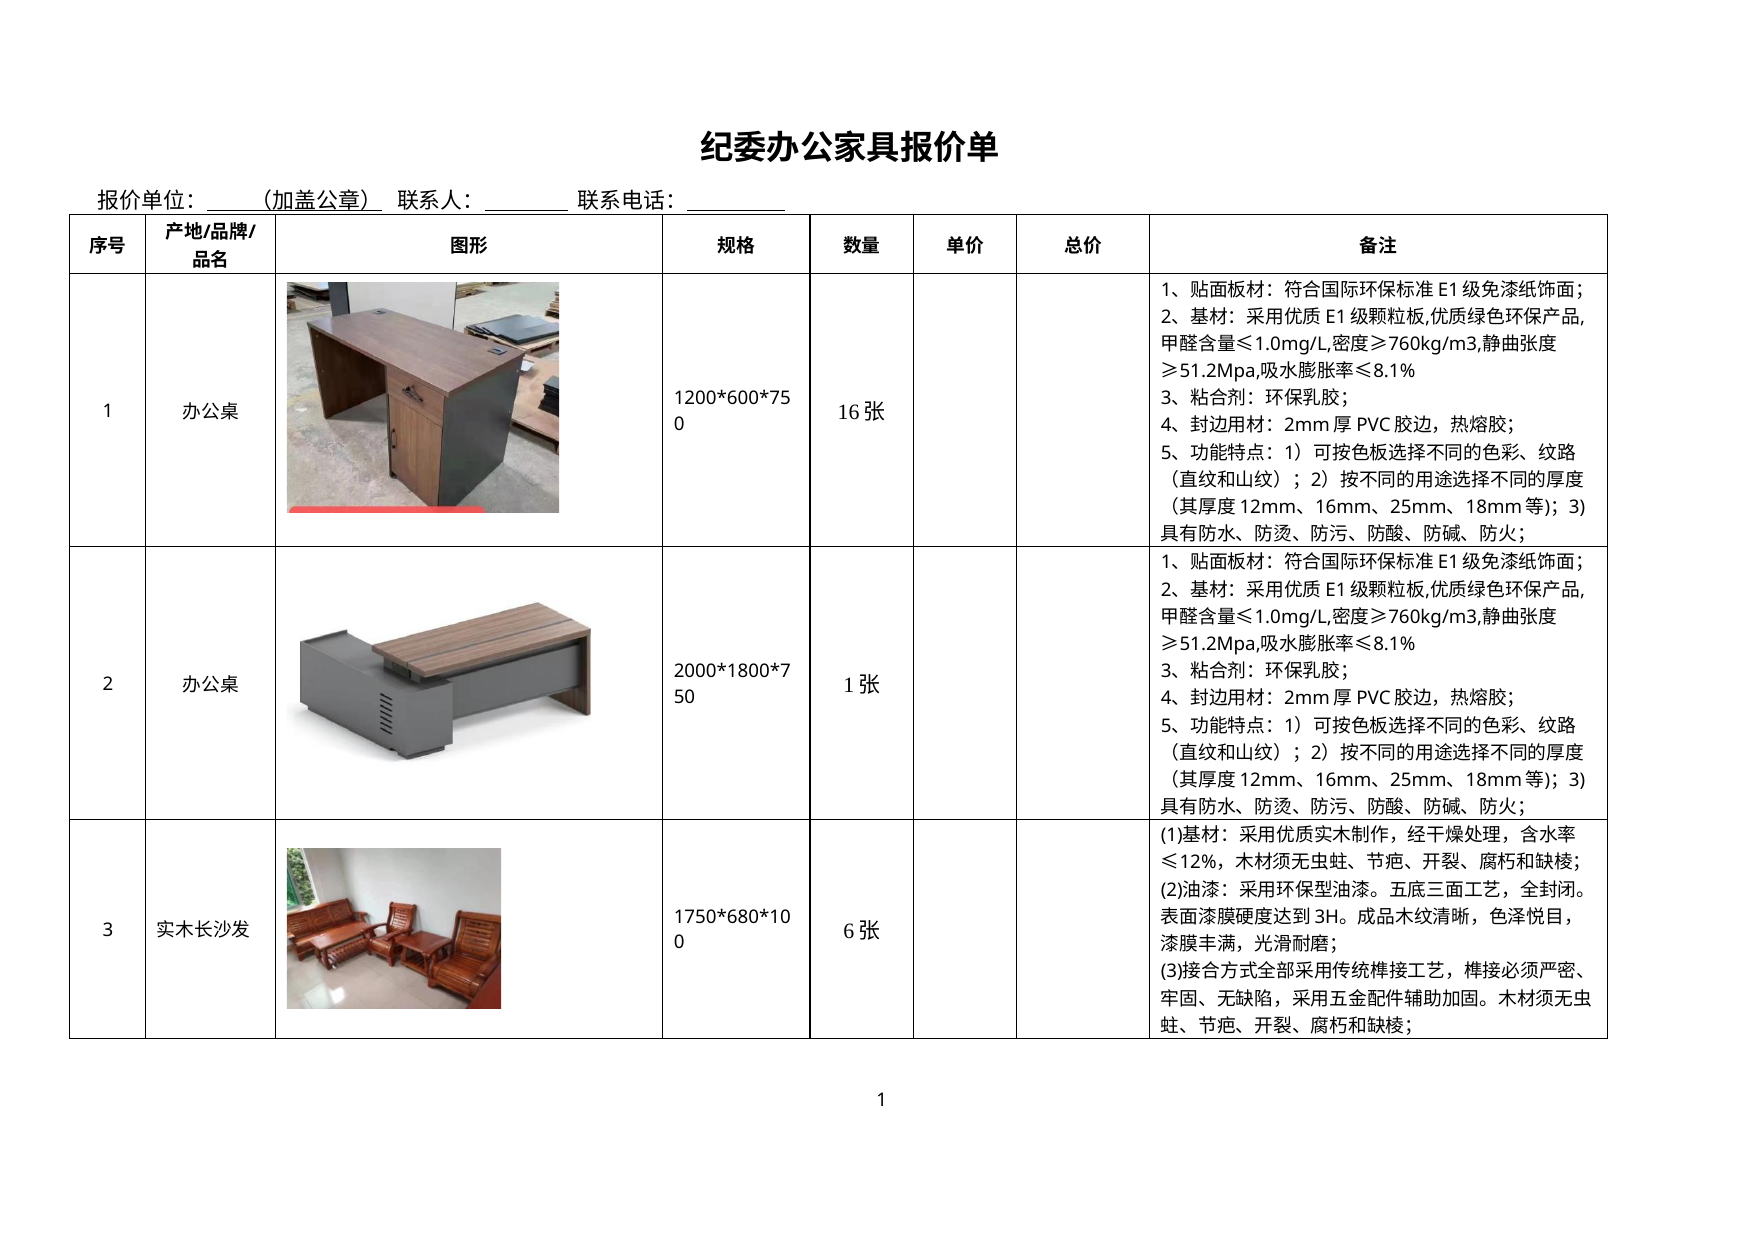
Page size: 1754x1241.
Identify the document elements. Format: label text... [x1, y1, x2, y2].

table_cell [276, 547, 662, 819]
picture [286, 282, 560, 513]
text 报价单位： （加盖公章） 联系人： 联系电话： [97, 183, 1665, 214]
table_cell [276, 274, 662, 546]
table_cell 1750*680*100 [663, 820, 809, 1037]
table_cell 2000*1800*750 [663, 547, 809, 819]
table_header 图形 [276, 215, 662, 273]
table_header 规格 [663, 215, 809, 273]
table_cell 1张 [811, 547, 913, 819]
table_header 数量 [811, 215, 913, 273]
table_cell [914, 274, 1016, 546]
table_header 产地/品牌/品名 [146, 215, 275, 273]
table_cell 办公桌 [146, 547, 275, 819]
picture [286, 600, 592, 766]
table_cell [1150, 820, 1607, 1037]
table_cell 16张 [811, 274, 913, 546]
table_header 单价 [914, 215, 1016, 273]
table_cell 3 [70, 820, 145, 1037]
table_cell [1017, 547, 1149, 819]
table_cell [1017, 820, 1149, 1037]
table_cell 2 [70, 547, 145, 819]
table_cell 1、贴面板材：符合国际环保标准E1级免漆纸饰面； 2、基材：采用优质E1级颗粒板,优质绿色环保产品,甲醛含量≤1.0mg/L,密度≥760kg/m3,静曲张度≥51.2Mpa,吸水膨胀率≤8.1% 3、粘合剂：环保乳胶； 4、封边用材：2mm厚PVC胶边，热熔胶； 5、功能特点：1）可按色板选择不同的色彩、纹路（直纹和山纹）；2）按不同的用途选择不同的厚度（其厚度12mm、16mm、25mm、18mm等)；3) 具有防水、防烫、防污、防酸、防碱、防火； [1150, 274, 1607, 546]
picture [286, 848, 502, 1009]
table_cell 6张 [811, 820, 913, 1037]
table_cell [914, 547, 1016, 819]
table_cell [276, 820, 662, 1037]
table_cell 办公桌 [146, 274, 275, 546]
text 纪委办公家具报价单 [97, 118, 1665, 170]
table_cell [914, 820, 1016, 1037]
table_cell 1200*600*750 [663, 274, 809, 546]
table_header 序号 [70, 215, 145, 273]
table_cell 1、贴面板材：符合国际环保标准E1级免漆纸饰面； 2、基材：采用优质E1级颗粒板,优质绿色环保产品,甲醛含量≤1.0mg/L,密度≥760kg/m3,静曲张度≥51.2Mpa,吸水膨胀率≤8.1% 3、粘合剂：环保乳胶； 4、封边用材：2mm厚PVC胶边，热熔胶； 5、功能特点：1）可按色板选择不同的色彩、纹路（直纹和山纹）；2）按不同的用途选择不同的厚度（其厚度12mm、16mm、25mm、18mm等)；3) 具有防水、防烫、防污、防酸、防碱、防火； [1150, 547, 1607, 819]
table_header 备注 [1150, 215, 1607, 273]
table_cell 实木长沙发 [146, 820, 275, 1037]
table_cell 1 [70, 274, 145, 546]
table_cell [1017, 274, 1149, 546]
table_header 总价 [1017, 215, 1149, 273]
